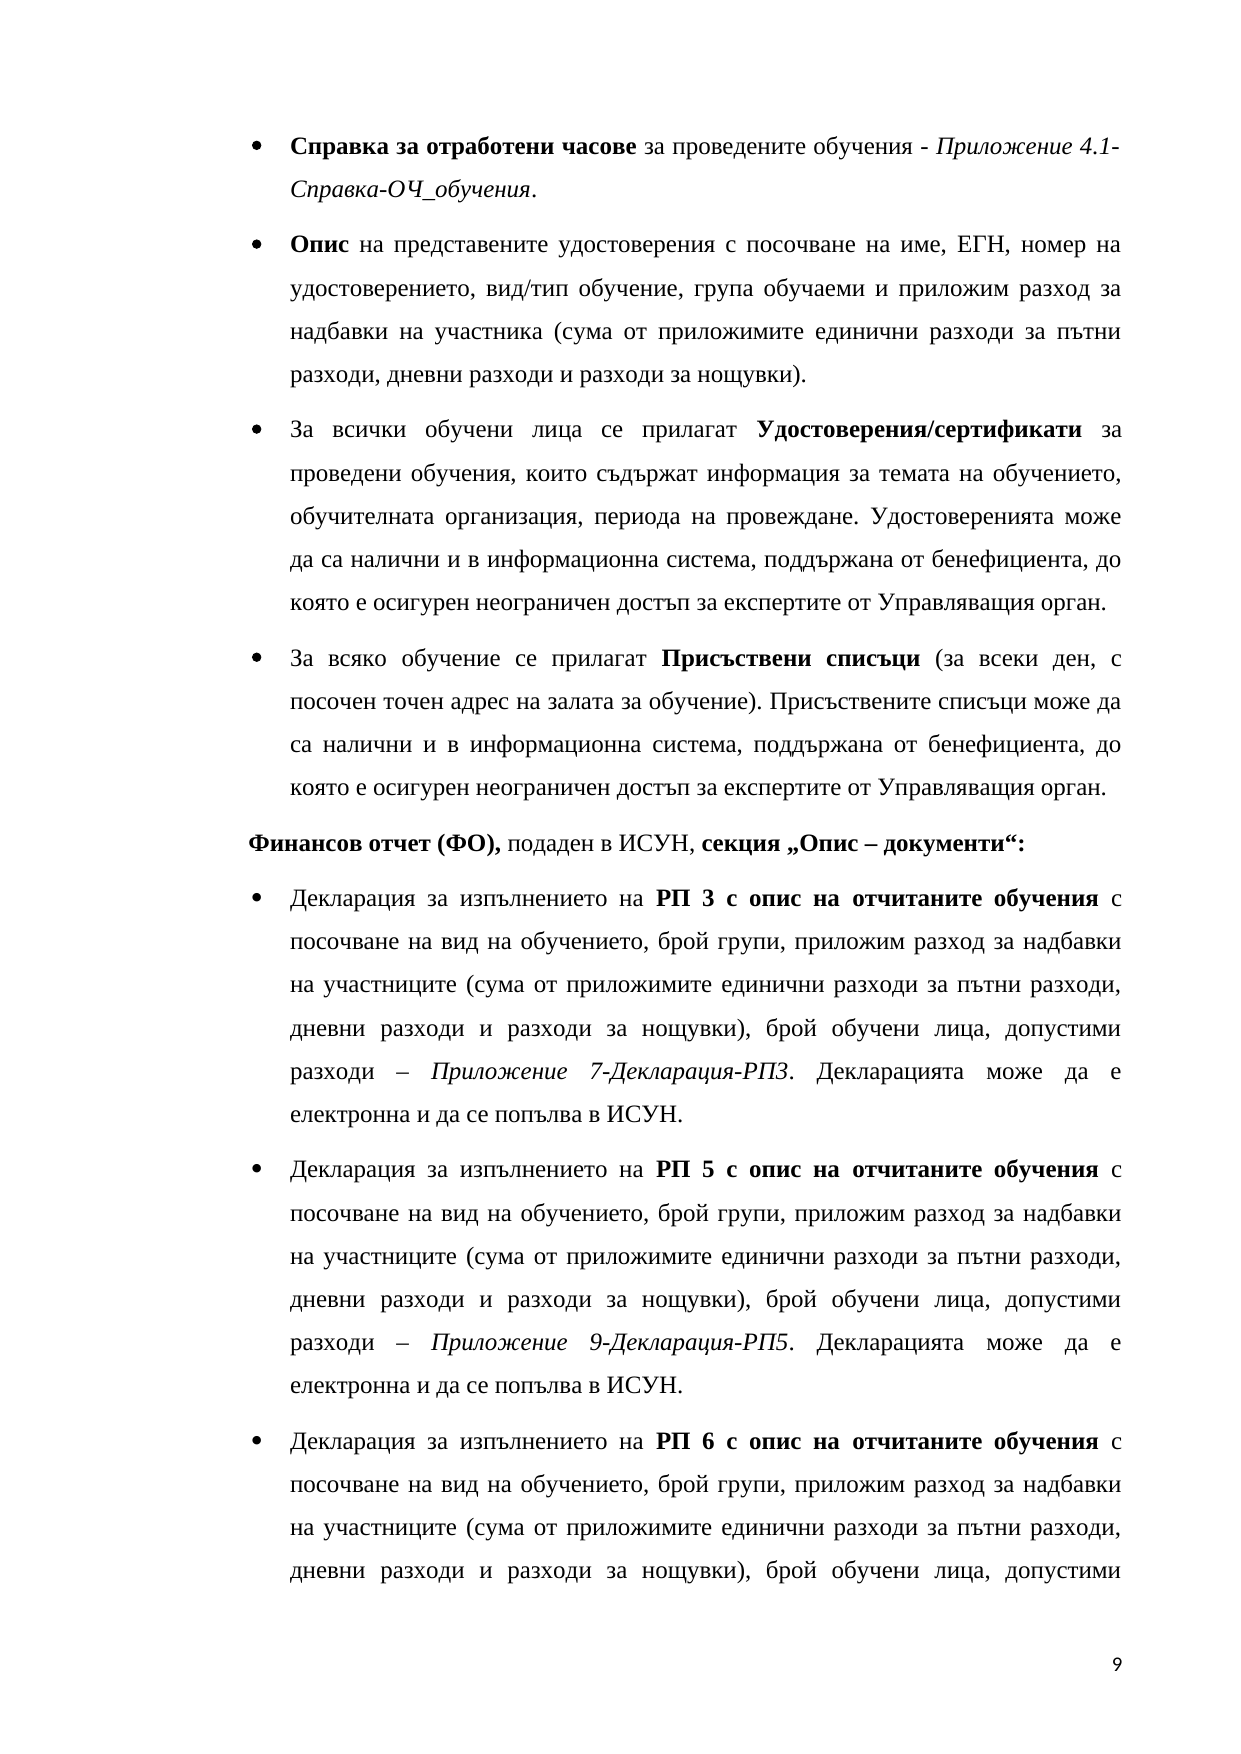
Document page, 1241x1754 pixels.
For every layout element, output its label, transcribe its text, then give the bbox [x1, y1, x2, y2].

list Декларация за изпълнението на РП 5 с опис на отчитаните обучения с посочване на вид на обучението, брой групи, приложим разход за надбавки на участниците (сума от приложимите единични разходи за пътни разходи, дневни разходи и разходи за нощувки), брой обучени лица, допустими разходи – Приложение 9-Декларация-РП5. Декларацията може да е електронна и да се попълва в ИСУН. [252, 1154, 1122, 1399]
list За всяко обучение се прилагат Присъствени списъци (за всеки ден, с посочен точен адрес на залата за обучение). Присъствените списъци може да са налични и в информационна система, поддържана от бенефициента, до която е осигурен неограничен достъп за експертите от Управляващия орган. [252, 643, 1122, 801]
list За всички обучени лица се прилагат Удостоверения/сертификати за проведени обучения, които съдържат информация за темата на обучението, обучителната организация, периода на провеждане. Удостоверенията може да са налични и в информационна система, поддържана от бенефициента, до която е осигурен неограничен достъп за експертите от Управляващия орган. [252, 414, 1122, 616]
list Декларация за изпълнението на РП 3 с опис на отчитаните обучения с посочване на вид на обучението, брой групи, приложим разход за надбавки на участниците (сума от приложимите единични разходи за пътни разходи, дневни разходи и разходи за нощувки), брой обучени лица, допустими разходи – Приложение 7-Декларация-РП3. Декларацията може да е електронна и да се попълва в ИСУН. [252, 883, 1122, 1128]
list Опис на представените удостоверения с посочване на име, ЕГН, номер на удостоверението, вид/тип обучение, група обучаеми и приложим разход за надбавки на участника (сума от приложимите единични разходи за пътни разходи, дневни разходи и разходи за нощувки). [252, 229, 1122, 388]
text Финансов отчет (ФО), подаден в ИСУН, секция „Опис – документи“: [177, 828, 1122, 856]
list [252, 1426, 1122, 1584]
list Справка за отработени часове за проведените обучения - Приложение 4.1-Справка-ОЧ_обучения. [252, 131, 1122, 203]
